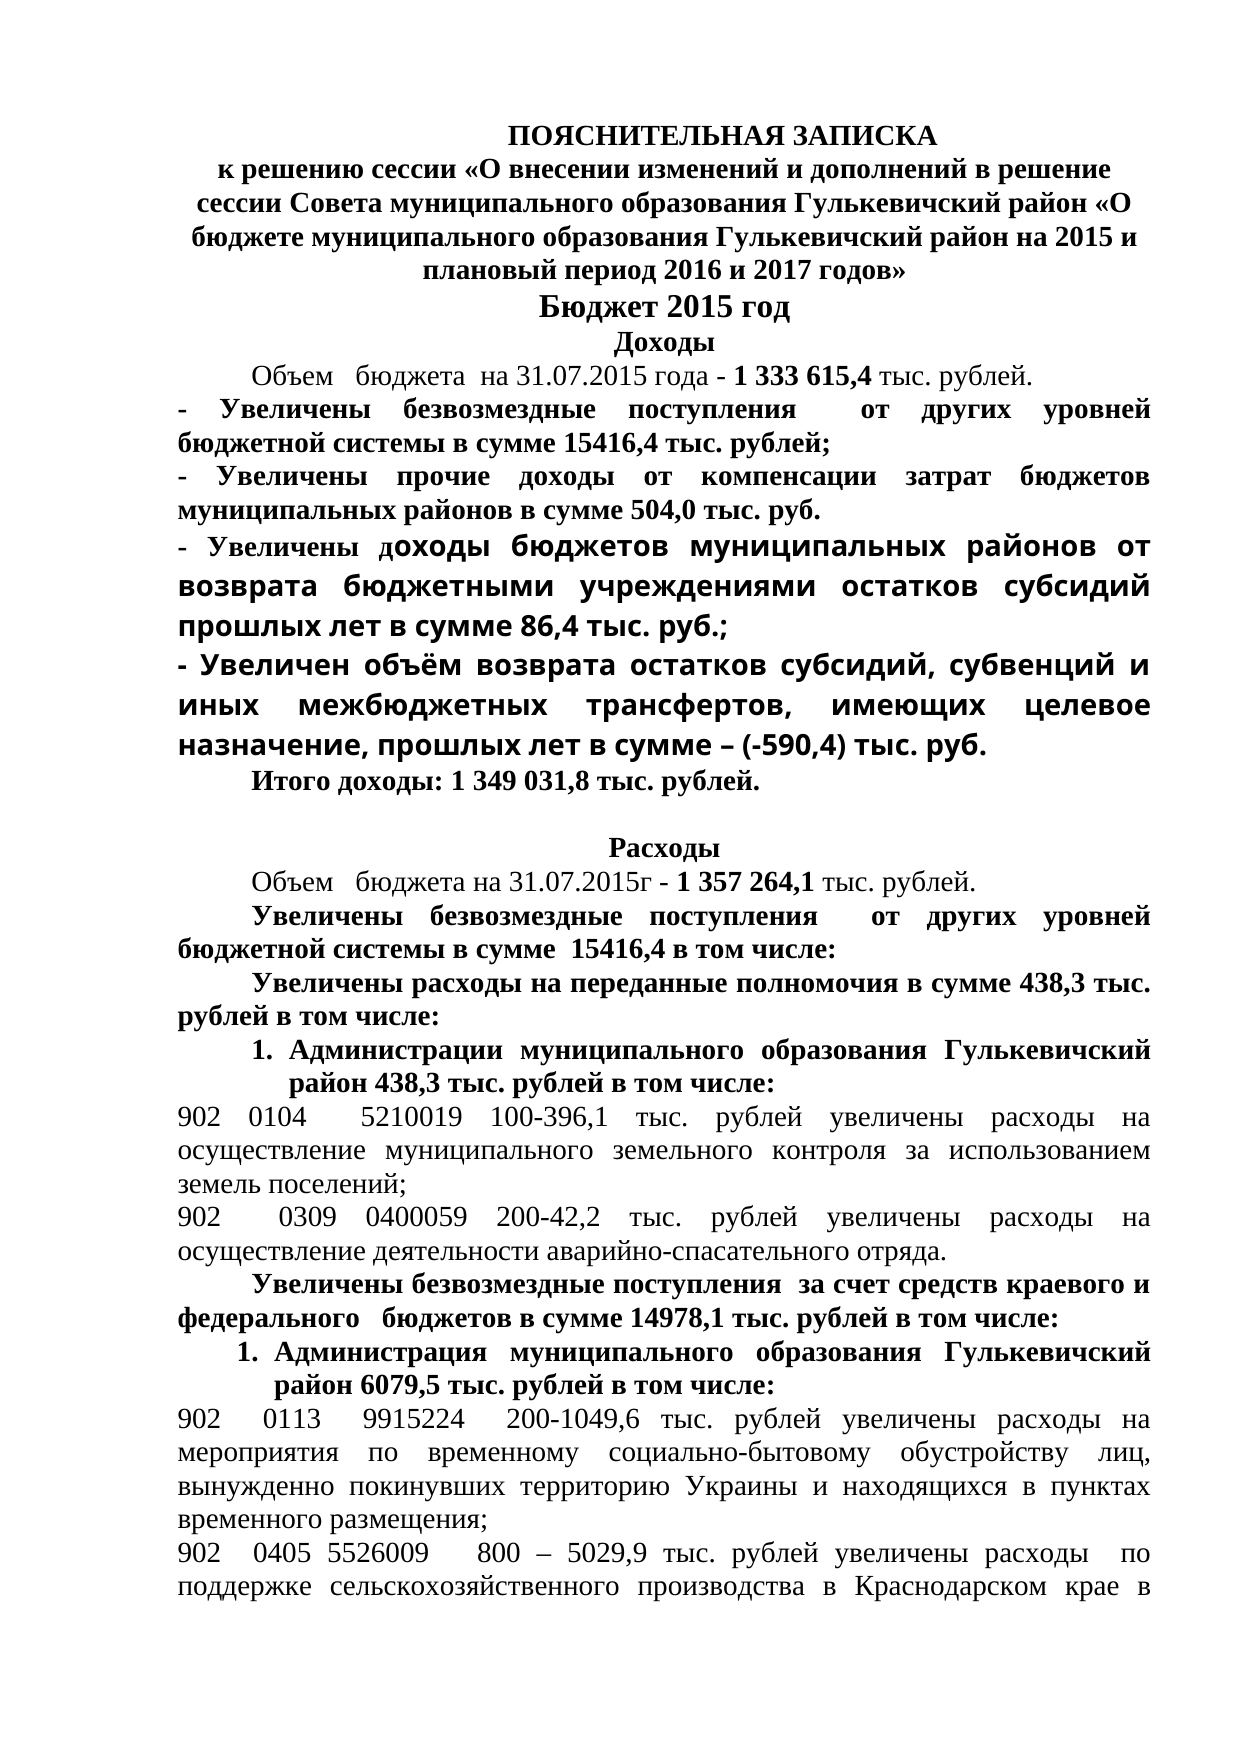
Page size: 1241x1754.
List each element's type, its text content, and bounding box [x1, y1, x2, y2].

list 902 0113 9915224 200-1049,6 тыс. рублей увеличены расходы на мероприятия по временному социально-бытовому обустройству лиц, вынужденно покинувших территорию Украины и находящихся в пунктах временного размещения; [177, 1401, 1152, 1535]
text Увеличены безвозмездные поступления за счет средств краевого и федерального бюджетов в сумме 14978,1 тыс. рублей в том числе: [177, 1267, 1152, 1334]
text Увеличены безвозмездные поступления от других уровней бюджетной системы в сумме 15416,4 в том числе: [177, 898, 1152, 965]
list Администрация муниципального образования Гулькевичский район 6079,5 тыс. рублей в том числе: [236, 1334, 1152, 1401]
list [177, 1535, 1152, 1602]
text к решению сессии «О внесении изменений и дополнений в решение сессии Совета муниципального образования Гулькевичский район «О бюджете муниципального образования Гулькевичский район на 2015 и плановый период 2016 и 2017 годов» [177, 152, 1152, 286]
text - Увеличены прочие доходы от компенсации затрат бюджетов муниципальных районов в сумме 504,0 тыс. руб. [177, 458, 1152, 525]
list Администрации муниципального образования Гулькевичский район 438,3 тыс. рублей в том числе: [251, 1032, 1152, 1099]
list 902 0309 0400059 200-42,2 тыс. рублей увеличены расходы на осуществление деятельности аварийно-спасательного отряда. [177, 1199, 1152, 1267]
text - Увеличены доходы бюджетов муниципальных районов от возврата бюджетными учреждениями остатков субсидий прошлых лет в сумме 86,4 тыс. руб.; [177, 525, 1152, 644]
text - Увеличены безвозмездные поступления от других уровней бюджетной системы в сумме 15416,4 тыс. рублей; [177, 391, 1152, 458]
text Увеличены расходы на переданные полномочия в сумме 438,3 тыс. рублей в том числе: [177, 965, 1152, 1032]
text Итого доходы: 1 349 031,8 тыс. рублей. [177, 763, 1152, 797]
text Доходы [177, 324, 1152, 358]
text Расходы [177, 831, 1152, 864]
text ПОЯСНИТЕЛЬНАЯ ЗАПИСКА [177, 118, 1152, 152]
text Объем бюджета на 31.07.2015г - 1 357 264,1 тыс. рублей. [177, 864, 1152, 898]
text Объем бюджета на 31.07.2015 года - 1 333 615,4 тыс. рублей. [177, 358, 1152, 391]
list 902 0104 5210019 100-396,1 тыс. рублей увеличены расходы на осуществление муниципального земельного контроля за использованием земель поселений; [177, 1099, 1152, 1199]
text Бюджет 2015 год [177, 286, 1152, 324]
text - Увеличен объём возврата остатков субсидий, субвенций и иных межбюджетных трансфертов, имеющих целевое назначение, прошлых лет в сумме – (-590,4) тыс. руб. [177, 644, 1152, 763]
